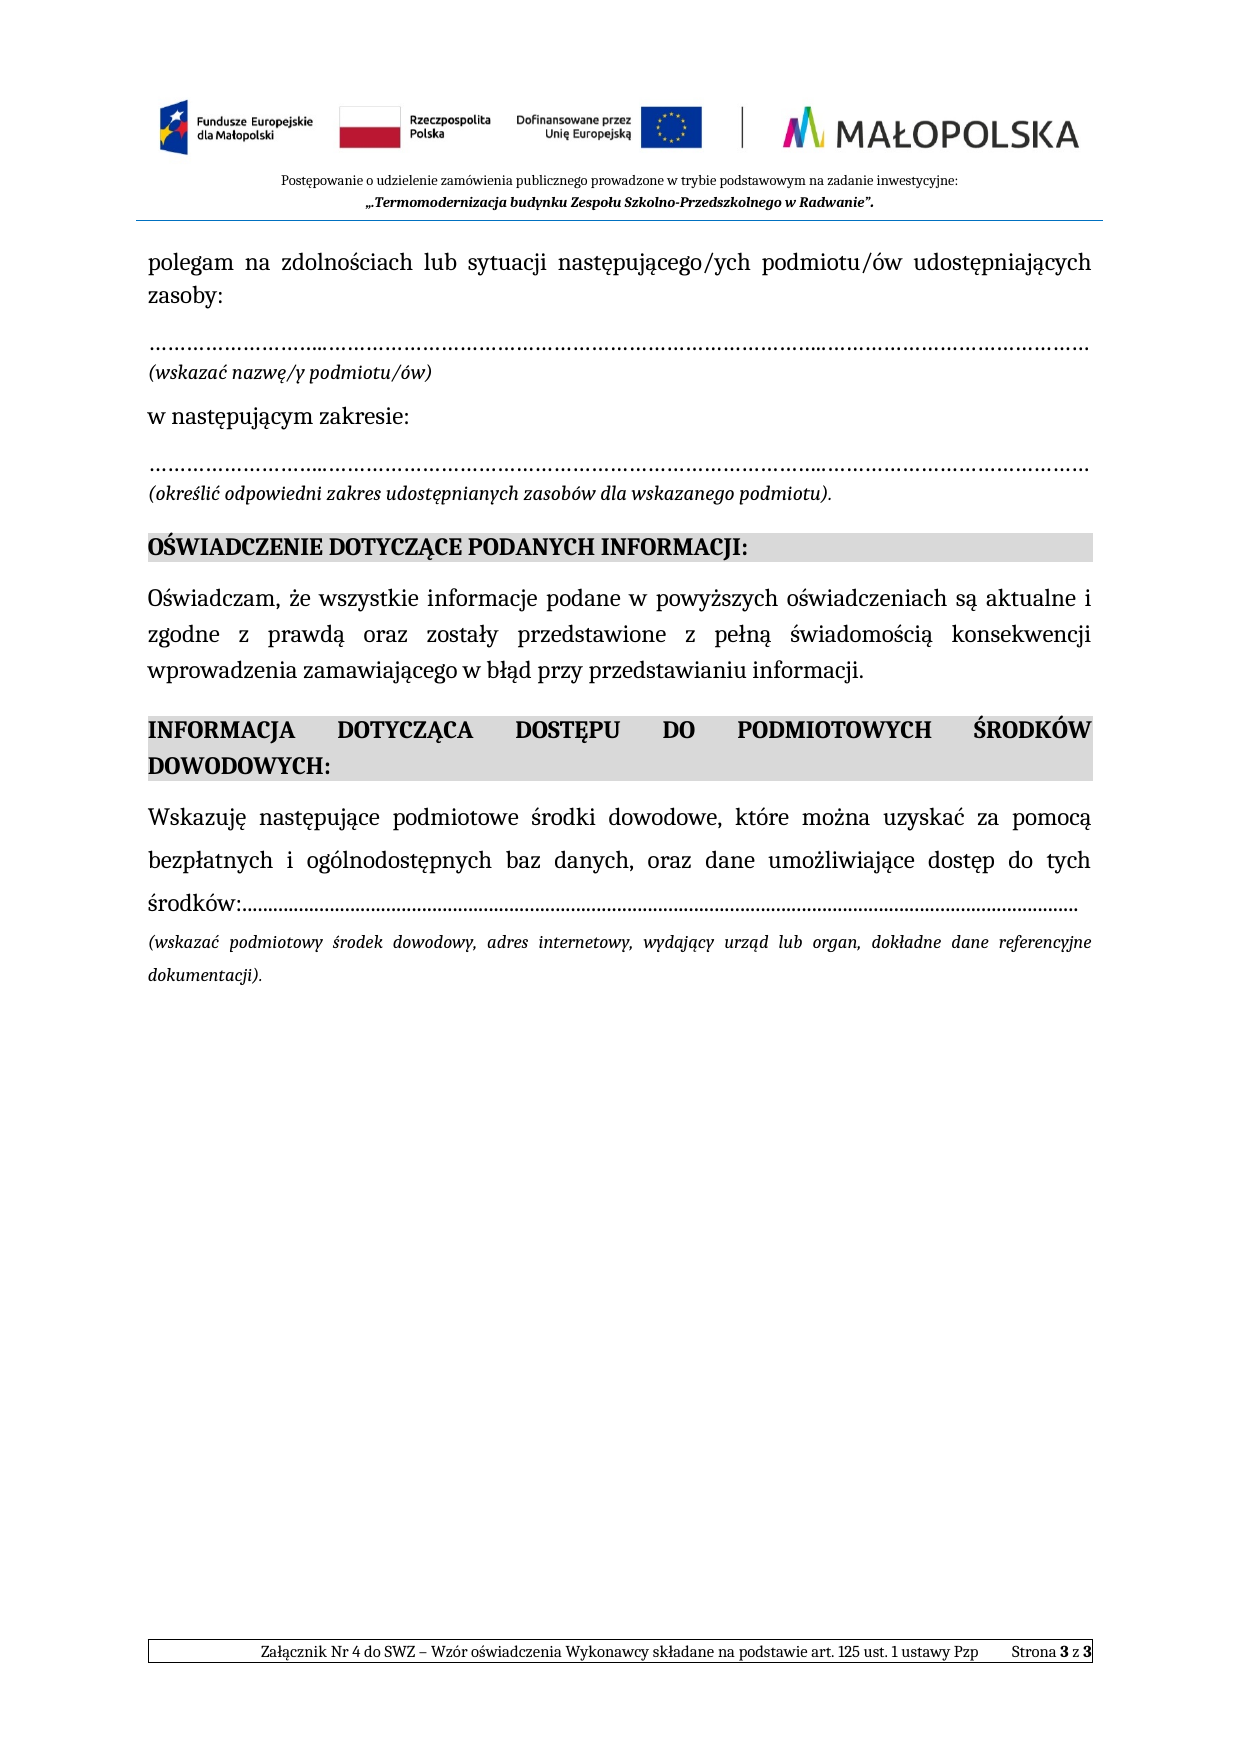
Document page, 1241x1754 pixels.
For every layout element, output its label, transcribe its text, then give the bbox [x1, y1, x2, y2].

text w następującym zakresie: [148, 402, 1093, 431]
text (wskazać nazwę/y podmiotu/ów) [148, 361, 1093, 385]
text polegam na zdolnościach lub sytuacji następującego/ych podmiotu/ów udostępniających zasoby: [148, 248, 1093, 310]
text Oświadczam, że wszystkie informacje podane w powyższych oświadczeniach są aktualne i zgodne z prawdą oraz zostały przedstawione z pełną świadomością konsekwencji wprowadzenia zamawiającego w błąd przy przedstawianiu informacji. [148, 584, 1093, 685]
text Wskazuję następujące podmiotowe środki dowodowe, które można uzyskać za pomocą bezpłatnych i ogólnodostępnych baz danych, oraz dane umożliwiające dostęp do tych środków:................................................................................................................................................................... [148, 803, 1093, 918]
text ………………………..……………………………………………………………………..…………………………………… [148, 328, 1093, 356]
text (wskazać podmiotowy środek dowodowy, adres internetowy, wydający urząd lub organ, dokładne dane referencyjne dokumentacji). [148, 932, 1093, 986]
text ………………………..……………………………………………………………………..…………………………………… [148, 449, 1093, 477]
picture [147, 86, 1093, 168]
text INFORMACJA DOTYCZĄCA DOSTĘPU DO PODMIOTOWYCH ŚRODKÓW DOWODOWYCH: [148, 716, 1093, 781]
text OŚWIADCZENIE DOTYCZĄCE PODANYCH INFORMACJI: [148, 533, 1093, 562]
text (określić odpowiedni zakres udostępnianych zasobów dla wskazanego podmiotu). [148, 482, 1093, 506]
